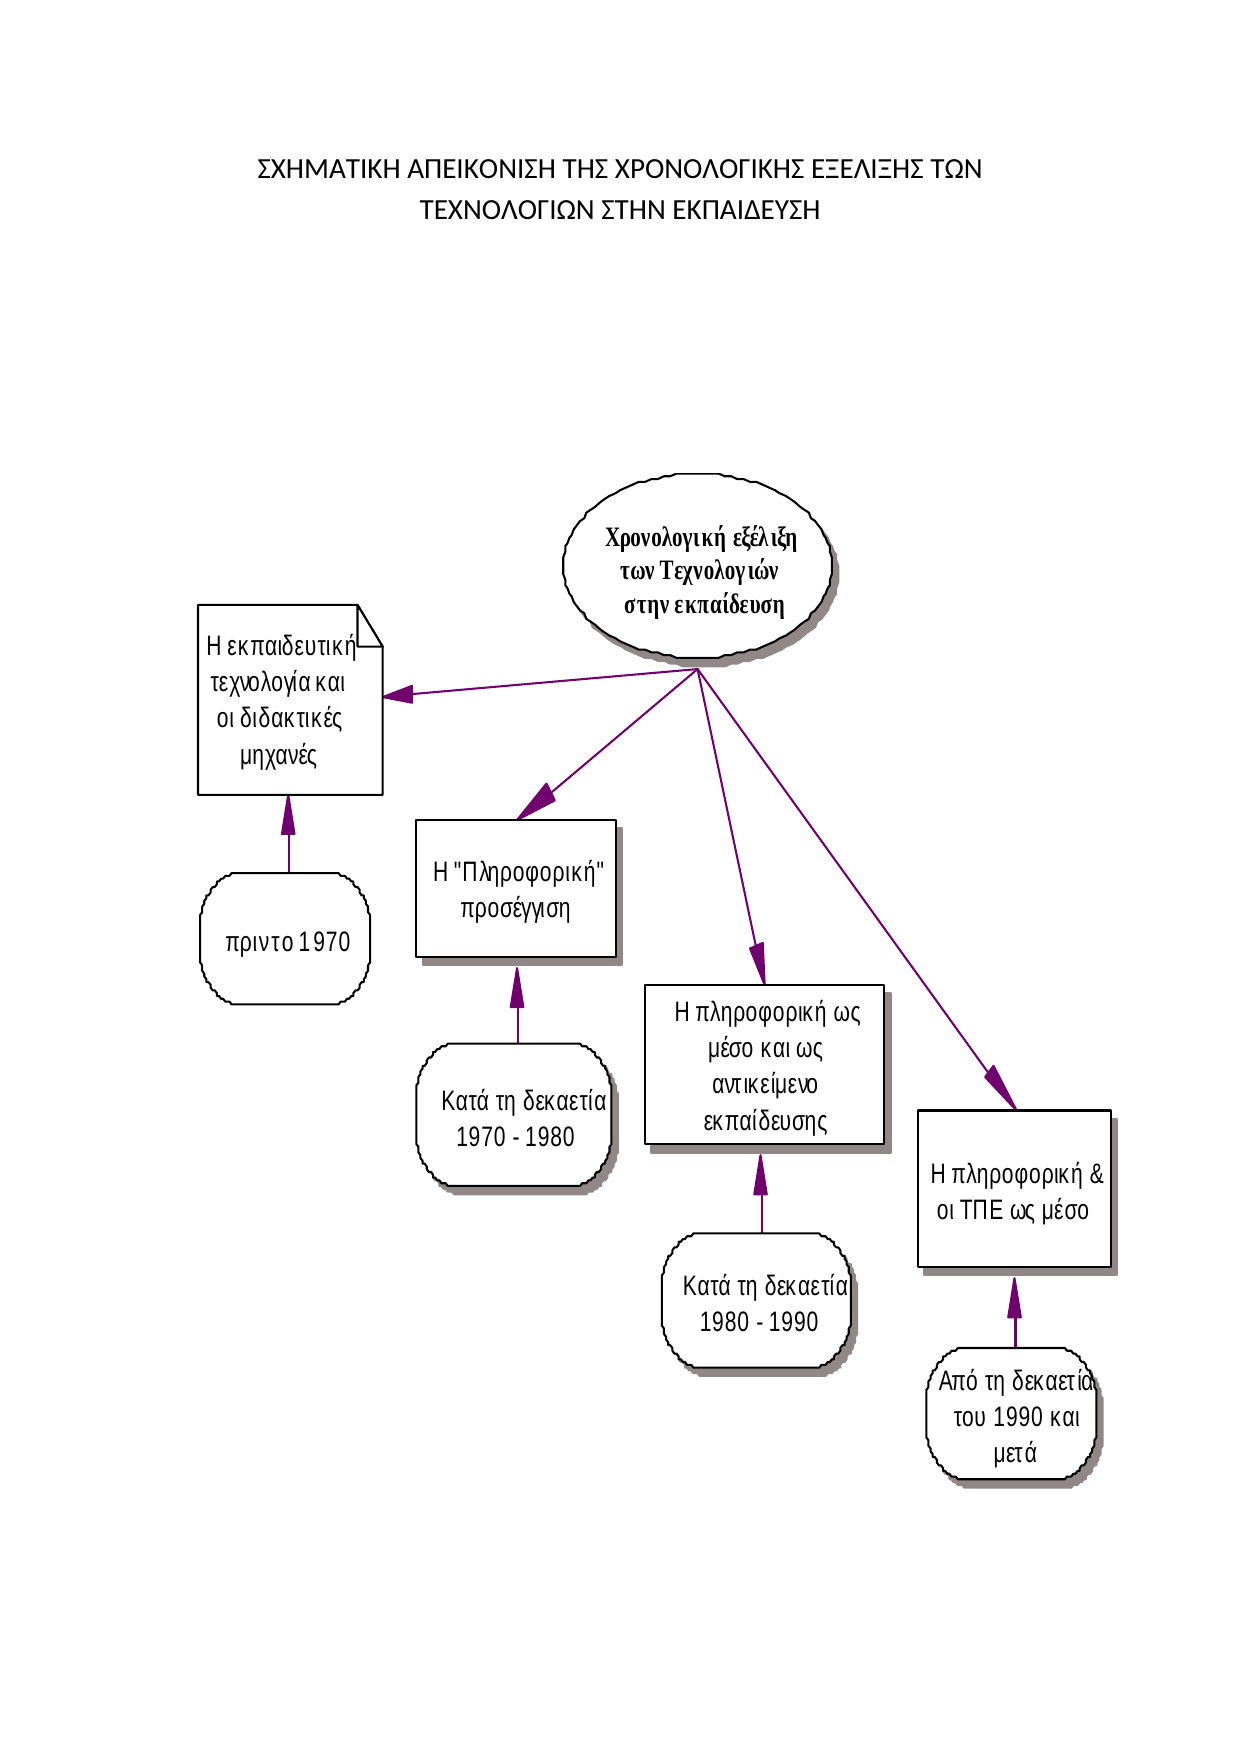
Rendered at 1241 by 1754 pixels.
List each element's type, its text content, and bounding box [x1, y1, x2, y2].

text ΣΧΗΜΑΤΙΚΗ ΑΠΕΙΚΟΝΙΣΗ ΤΗΣ ΧΡΟΝΟΛΟΓΙΚΗΣ ΕΞΕΛΙΞΗΣ ΤΩΝ ΤΕΧΝΟΛΟΓΙΩΝ ΣΤΗΝ ΕΚΠΑΙΔΕΥΣΗ [187, 150, 1053, 227]
